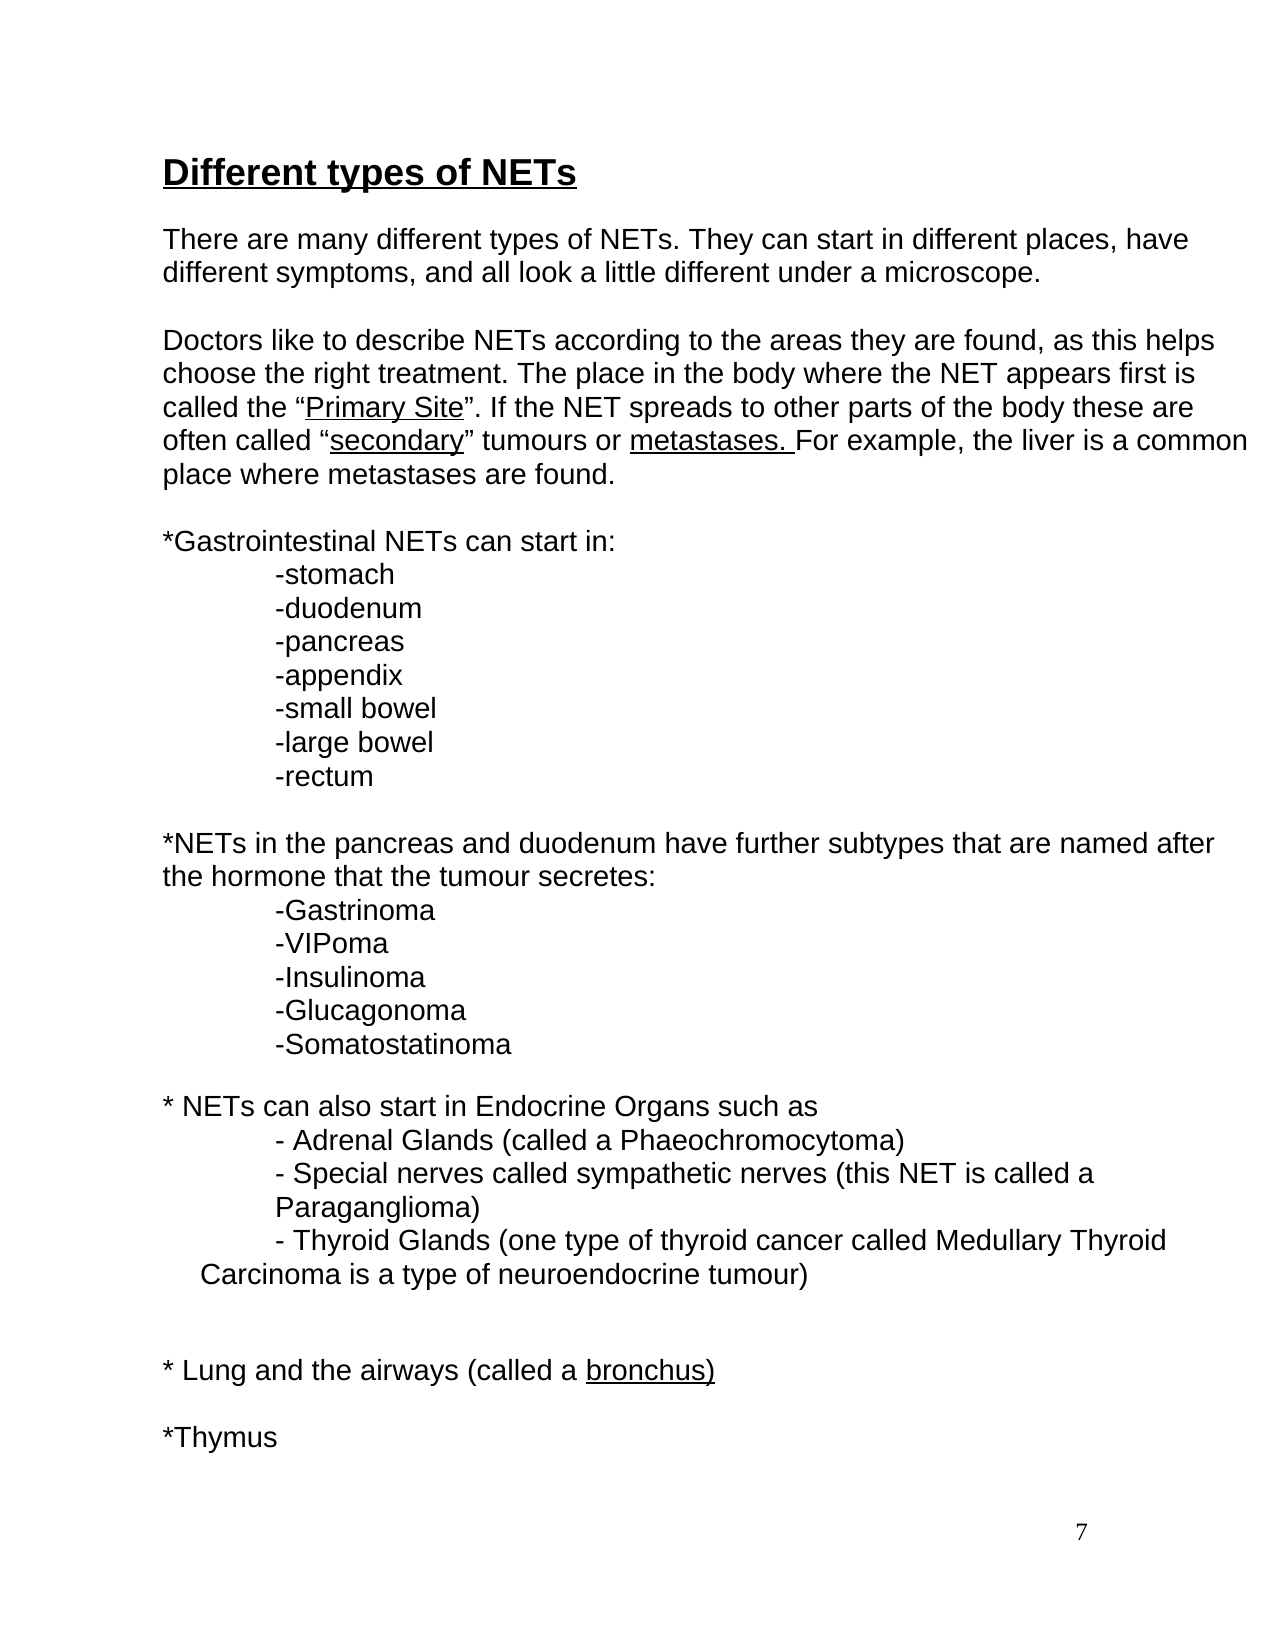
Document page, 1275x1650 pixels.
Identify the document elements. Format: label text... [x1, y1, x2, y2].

text -Gastrinoma [237, 893, 1256, 926]
text -Somatostatinoma [237, 1027, 1256, 1060]
text * NETs can also start in Endocrine Organs such as [162, 1089, 1256, 1123]
text *Gastrointestinal NETs can start in: [162, 524, 1256, 557]
text -VIPoma [200, 926, 1256, 960]
text - Adrenal Glands (called a Phaeochromocytoma) [162, 1123, 1256, 1156]
text -Glucagonoma [200, 993, 1256, 1027]
text -appendix [200, 658, 1256, 691]
text There are many different types of NETs. They can start in different places, have different symptoms, and all look a little different under a microscope. [162, 222, 1256, 289]
text Different types of NETs [162, 150, 1256, 193]
text -Insulinoma [237, 960, 1256, 993]
text -large bowel [200, 725, 1256, 758]
text Doctors like to describe NETs according to the areas they are found, as this helps choose the right treatment. The place in the body where the NET appears first is called the “Primary Site”. If the NET spreads to other parts of the body these are often called “secondary” tumours or metastases. For example, the liver is a common place where metastases are found. [162, 322, 1256, 490]
text - Thyroid Glands (one type of thyroid cancer called Medullary Thyroid Carcinoma is a type of neuroendocrine tumour) [200, 1223, 1256, 1290]
text - Special nerves called sympathetic nerves (this NET is called a Paraganglioma) [275, 1156, 1256, 1223]
text * Lung and the airways (called a bronchus) [162, 1353, 1256, 1386]
text -small bowel [237, 691, 1256, 725]
text -pancreas [237, 624, 1256, 658]
text *NETs in the pancreas and duodenum have further subtypes that are named after the hormone that the tumour secretes: [162, 826, 1256, 893]
text *Thymus [162, 1420, 1256, 1453]
text -stomach [237, 557, 1256, 591]
text -rectum [237, 758, 1256, 792]
text -duodenum [200, 591, 1256, 624]
